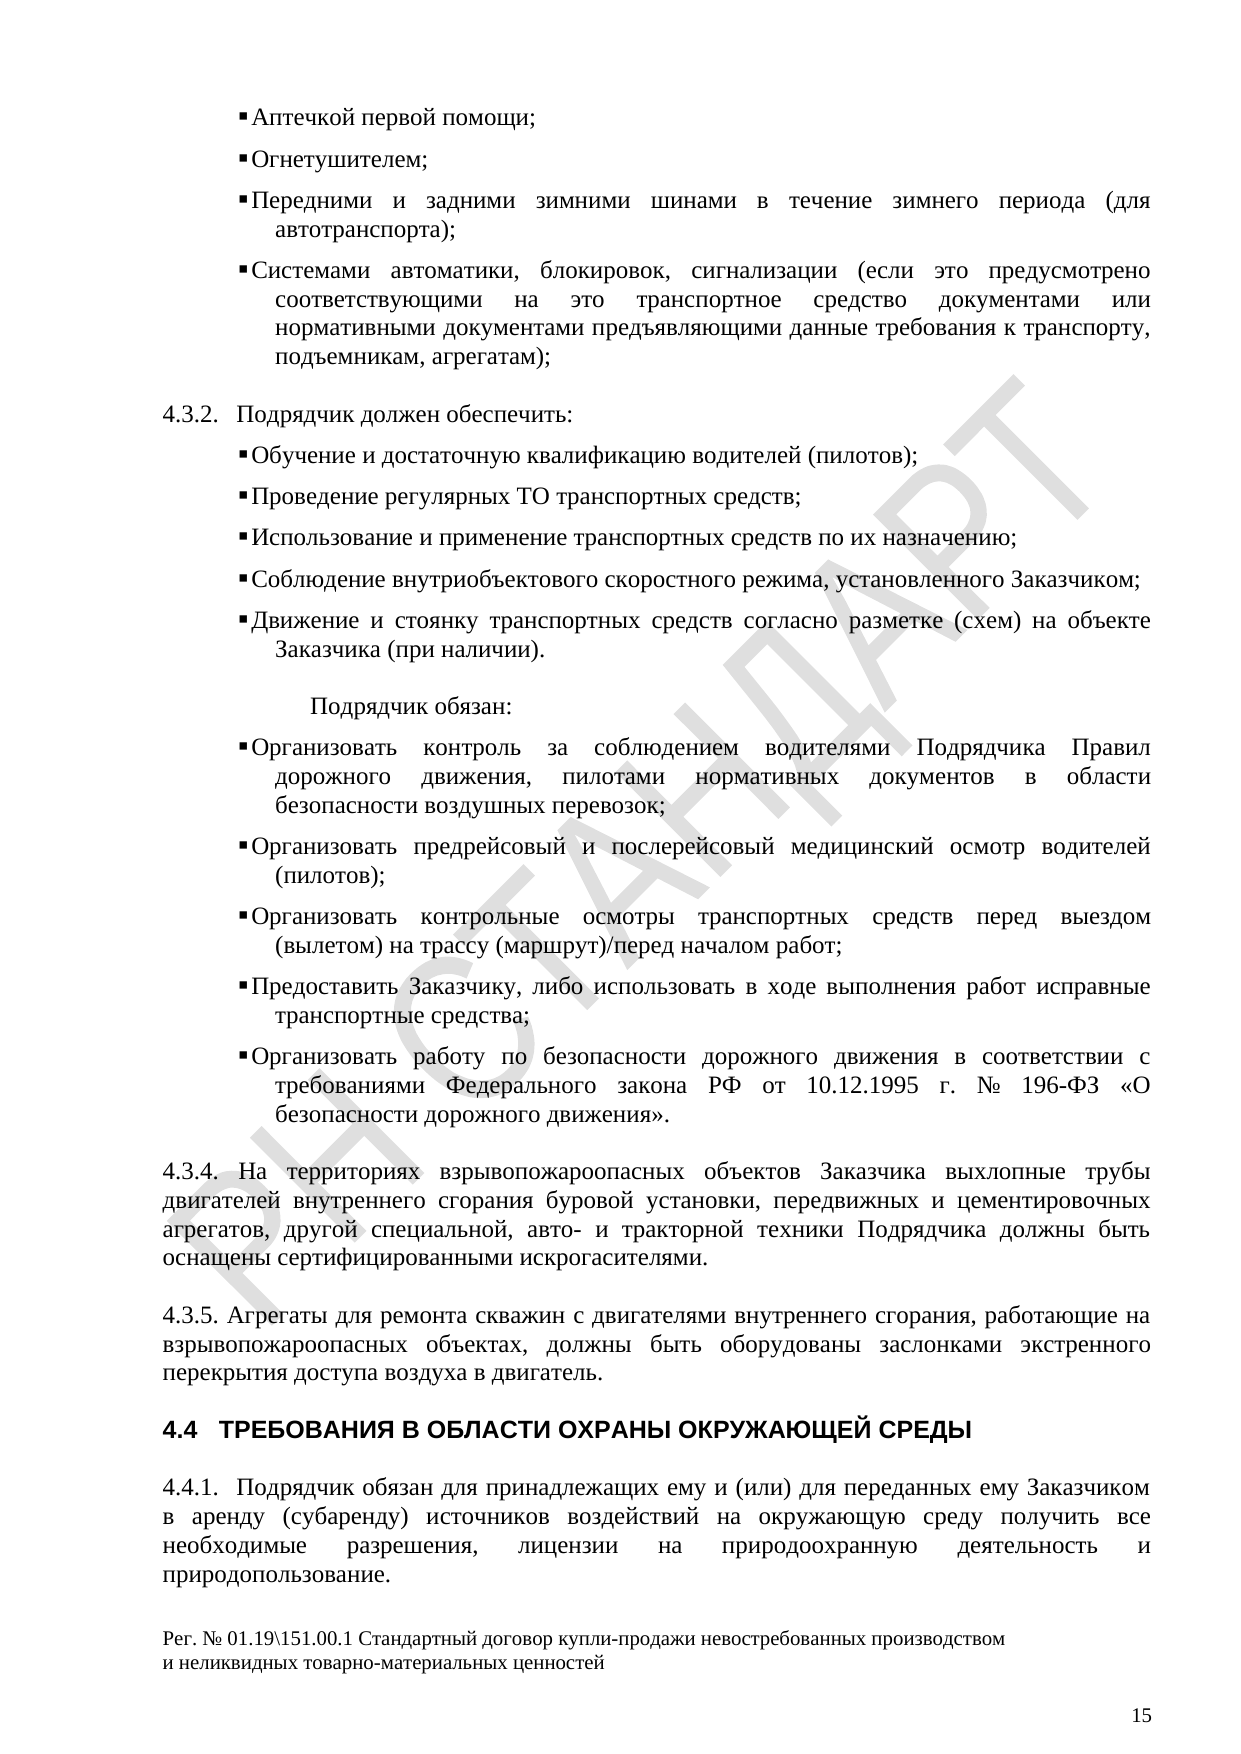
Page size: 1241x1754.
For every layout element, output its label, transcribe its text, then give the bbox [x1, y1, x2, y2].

list Проведение регулярных ТО транспортных средств; [237, 481, 1152, 510]
text 4.4.1. Подрядчик обязан для принадлежащих ему и (или) для переданных ему Заказчиком в аренду (субаренду) источников воздействий на окружающую среду получить все необходимые разрешения, лицензии на природоохранную деятельность и природопользование. [162, 1472, 1152, 1587]
list Организовать работу по безопасности дорожного движения в соответствии с требованиями Федерального закона РФ от 10.12.1995 г. № 196-ФЗ «О безопасности дорожного движения». [237, 1041, 1152, 1127]
list Аптечкой первой помощи; [237, 102, 1152, 131]
list Передними и задними зимними шинами в течение зимнего периода (для автотранспорта); [237, 185, 1152, 242]
list Соблюдение внутриобъектового скоростного режима, установленного Заказчиком; [237, 564, 1152, 592]
list Предоставить Заказчику, либо использовать в ходе выполнения работ исправные транспортные средства; [237, 971, 1152, 1029]
text 4.3.4. На территориях взрывопожароопасных объектов Заказчика выхлопные трубы двигателей внутреннего сгорания буровой установки, передвижных и цементировочных агрегатов, другой специальной, авто- и тракторной техники Подрядчика должны быть оснащены сертифицированными искрогасителями. [162, 1156, 1152, 1271]
list Использование и применение транспортных средств по их назначению; [237, 522, 1152, 551]
subtitle 4.4 ТРЕБОВАНИЯ В ОБЛАСТИ ОХРАНЫ ОКРУЖАЮЩЕЙ СРЕДЫ [162, 1415, 1152, 1444]
list Организовать предрейсовый и послерейсовый медицинский осмотр водителей (пилотов); [237, 831, 1152, 889]
text 4.3.2. Подрядчик должен обеспечить: [162, 399, 1152, 427]
list Движение и стоянку транспортных средств согласно разметке (схем) на объекте Заказчика (при наличии). [237, 605, 1152, 662]
text 4.3.5. Агрегаты для ремонта скважин с двигателями внутреннего сгорания, работающие на взрывопожароопасных объектах, должны быть оборудованы заслонками экстренного перекрытия доступа воздуха в двигатель. [162, 1300, 1152, 1386]
list Подрядчик обязан: [237, 691, 1152, 720]
list Огнетушителем; [237, 144, 1152, 172]
list Системами автоматики, блокировок, сигнализации (если это предусмотрено соответствующими на это транспортное средство документами или нормативными документами предъявляющими данные требования к транспорту, подъемникам, агрегатам); [237, 255, 1152, 370]
list Организовать контроль за соблюдением водителями Подрядчика Правил дорожного движения, пилотами нормативных документов в области безопасности воздушных перевозок; [237, 732, 1152, 819]
list Организовать контрольные осмотры транспортных средств перед выездом (вылетом) на трассу (маршрут)/перед началом работ; [237, 901, 1152, 959]
list Обучение и достаточную квалификацию водителей (пилотов); [237, 440, 1152, 469]
